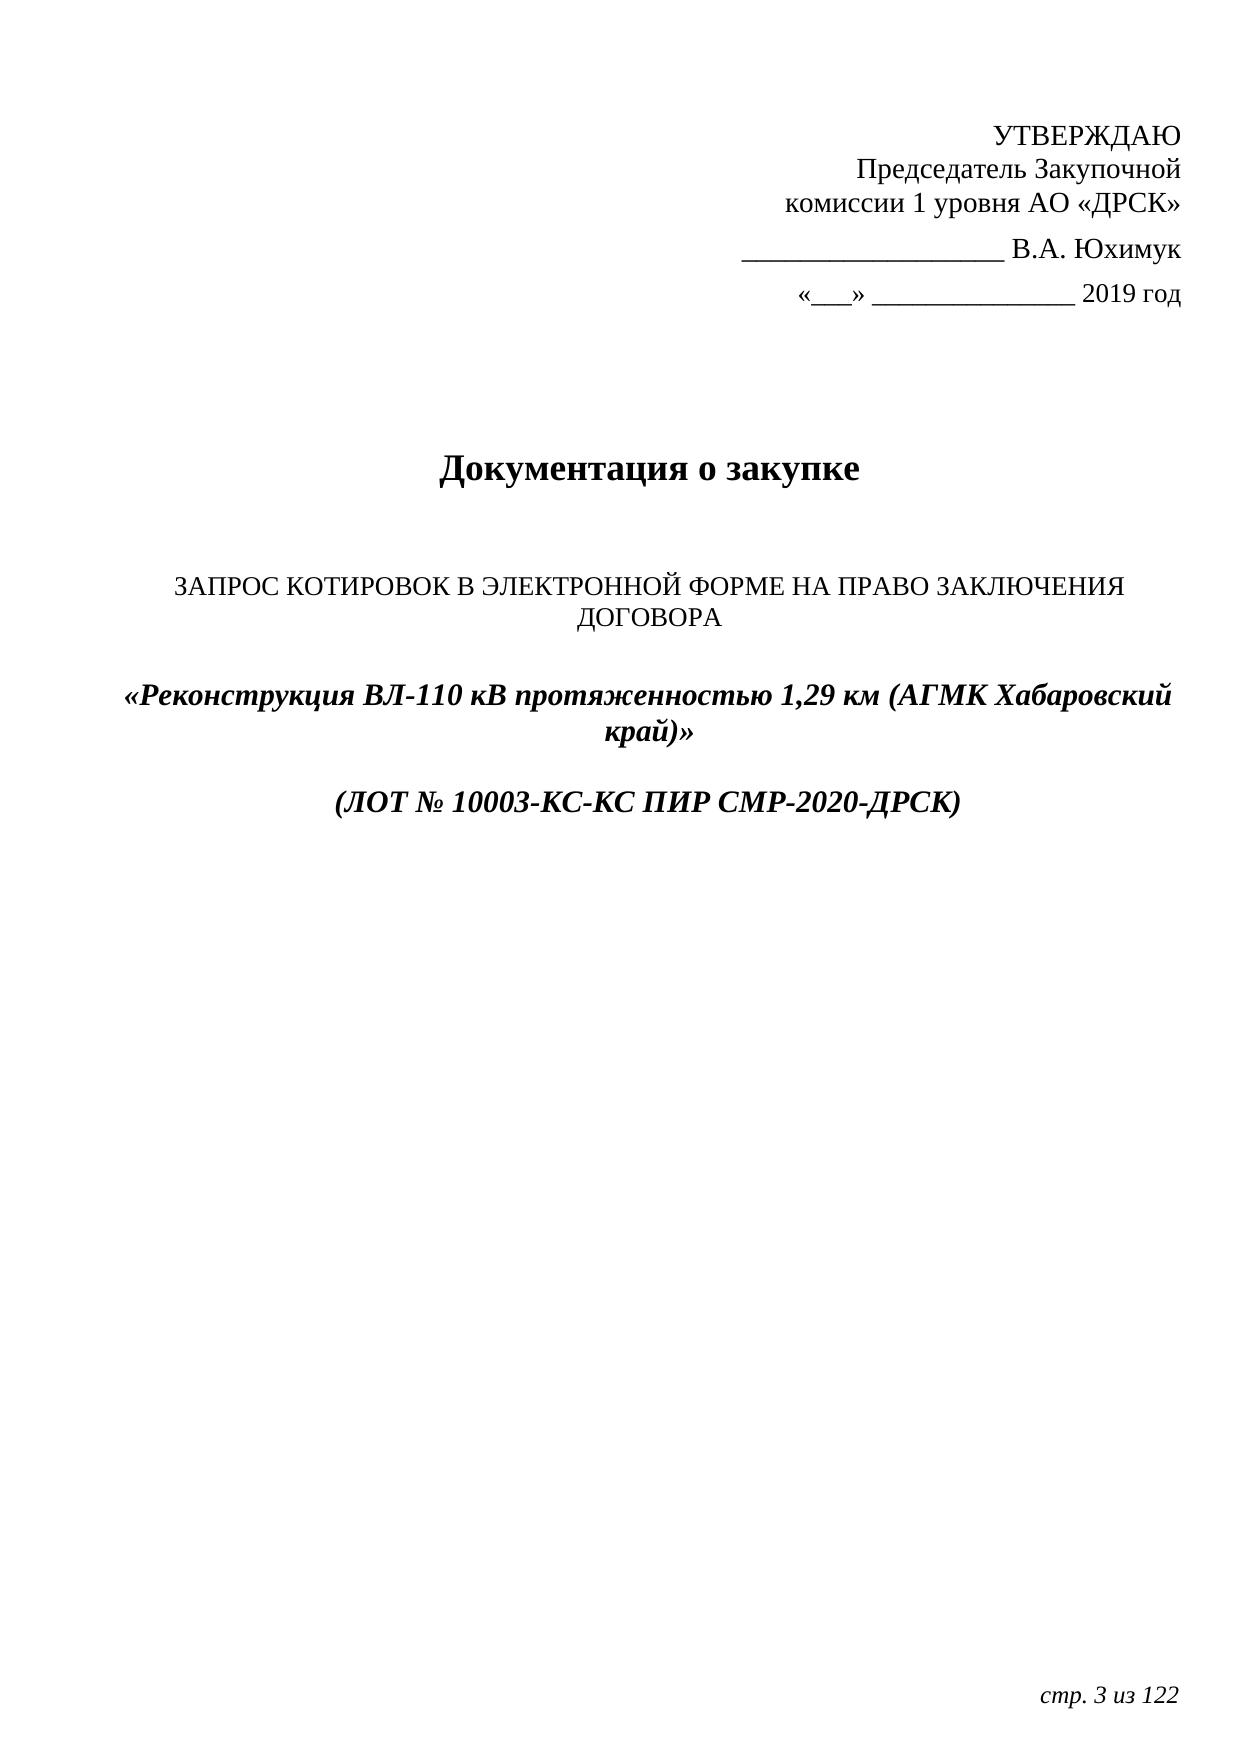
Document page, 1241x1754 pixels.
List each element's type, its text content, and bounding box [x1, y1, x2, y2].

text «Реконструкция ВЛ-110 кВ протяженностью 1,29 км (АГМК Хабаровский край)» [118, 645, 1181, 748]
text (ЛОТ № 10003-КС-КС ПИР СМР-2020-ДРСК) [118, 784, 1181, 820]
text УТВЕРЖДАЮ [620, 118, 1181, 152]
text Документация о закупке [118, 446, 1181, 489]
text __________________ В.А. Юхимук [575, 231, 1181, 265]
text Председатель Закупочной [620, 152, 1181, 185]
text «___» _______________ 2019 год [575, 277, 1181, 308]
text ЗАПРОС КОТИРОВОК В ЭЛЕКТРОННОЙ ФОРМЕ НА ПРАВО ЗАКЛЮЧЕНИЯ ДОГОВОРА [118, 570, 1181, 632]
text комиссии 1 уровня АО «ДРСК» [620, 185, 1181, 219]
